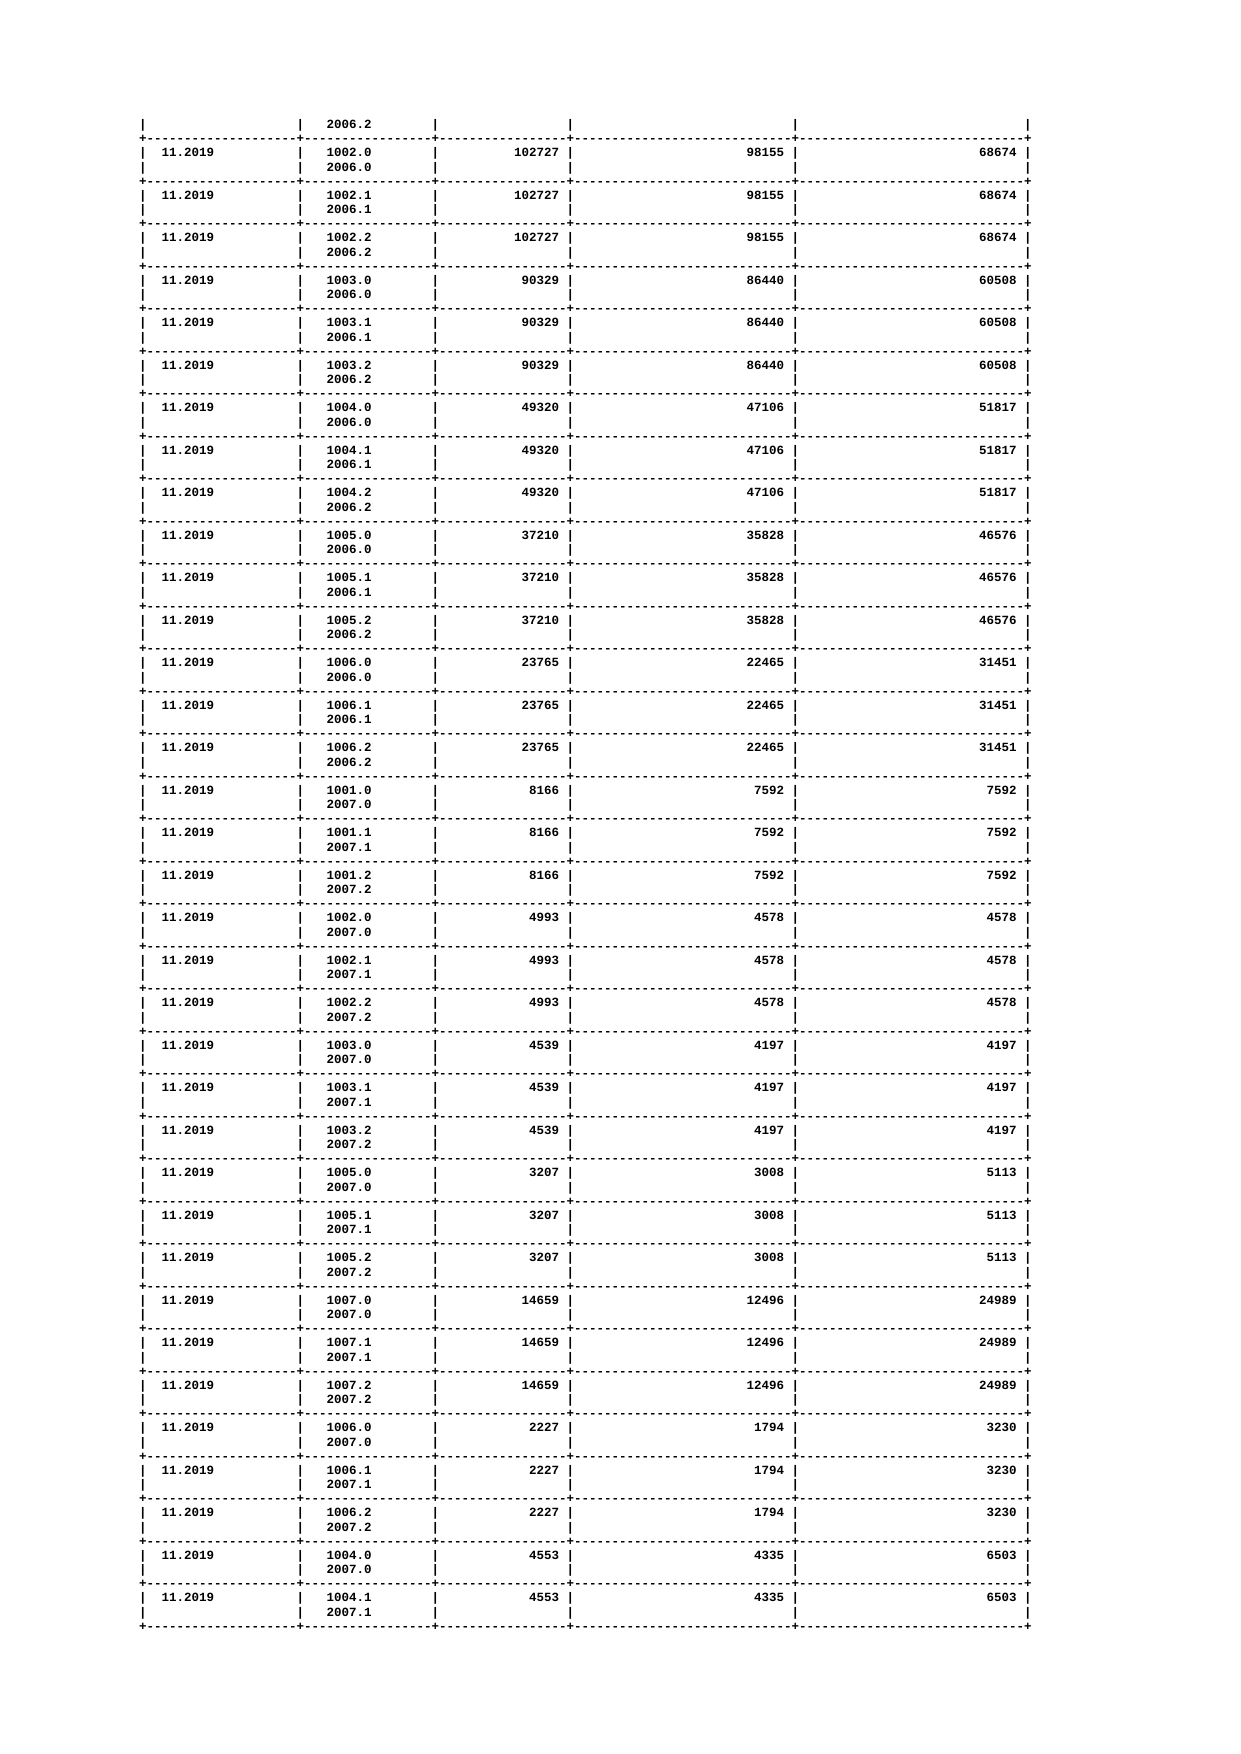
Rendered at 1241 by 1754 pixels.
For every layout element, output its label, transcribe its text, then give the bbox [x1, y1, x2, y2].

text +--------------------+-----------------+-----------------+-----------------------------+------------------------------+ [139, 940, 1101, 954]
text +--------------------+-----------------+-----------------+-----------------------------+------------------------------+ [139, 515, 1101, 529]
text +--------------------+-----------------+-----------------+-----------------------------+------------------------------+ [139, 642, 1101, 656]
text | 11.2019 | 1005.0 | 3207 | 3008 | 5113 | [139, 1166, 1101, 1181]
text +--------------------+-----------------+-----------------+-----------------------------+------------------------------+ [139, 855, 1101, 869]
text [139, 1620, 1101, 1634]
text | | 2006.1 | | | | [139, 203, 1101, 217]
text | | 2006.2 | | | | [139, 501, 1101, 515]
text | | 2006.1 | | | | [139, 713, 1101, 727]
text | | 2007.0 | | | | [139, 1436, 1101, 1450]
text | | 2006.2 | | | | [139, 118, 1101, 132]
text | | 2007.1 | | | | [139, 841, 1101, 855]
text +--------------------+-----------------+-----------------+-----------------------------+------------------------------+ [139, 302, 1101, 316]
text | | 2007.1 | | | | [139, 1606, 1101, 1620]
text | | 2006.0 | | | | [139, 671, 1101, 685]
text | 11.2019 | 1002.0 | 102727 | 98155 | 68674 | [139, 146, 1101, 161]
text | 11.2019 | 1007.1 | 14659 | 12496 | 24989 | [139, 1336, 1101, 1351]
text | 11.2019 | 1007.0 | 14659 | 12496 | 24989 | [139, 1294, 1101, 1308]
text | | 2006.0 | | | | [139, 161, 1101, 175]
text | | 2007.2 | | | | [139, 1266, 1101, 1280]
text | 11.2019 | 1006.2 | 23765 | 22465 | 31451 | [139, 741, 1101, 756]
text | | 2007.0 | | | | [139, 798, 1101, 812]
text | 11.2019 | 1006.0 | 2227 | 1794 | 3230 | [139, 1421, 1101, 1436]
text | 11.2019 | 1002.2 | 102727 | 98155 | 68674 | [139, 231, 1101, 246]
text | 11.2019 | 1003.1 | 4539 | 4197 | 4197 | [139, 1081, 1101, 1096]
text +--------------------+-----------------+-----------------+-----------------------------+------------------------------+ [139, 345, 1101, 359]
text +--------------------+-----------------+-----------------+-----------------------------+------------------------------+ [139, 982, 1101, 996]
text +--------------------+-----------------+-----------------+-----------------------------+------------------------------+ [139, 1322, 1101, 1336]
text +--------------------+-----------------+-----------------+-----------------------------+------------------------------+ [139, 557, 1101, 571]
text | | 2007.1 | | | | [139, 968, 1101, 982]
text | | 2007.1 | | | | [139, 1223, 1101, 1237]
text +--------------------+-----------------+-----------------+-----------------------------+------------------------------+ [139, 685, 1101, 699]
text +--------------------+-----------------+-----------------+-----------------------------+------------------------------+ [139, 897, 1101, 911]
text +--------------------+-----------------+-----------------+-----------------------------+------------------------------+ [139, 1025, 1101, 1039]
text | 11.2019 | 1003.0 | 90329 | 86440 | 60508 | [139, 274, 1101, 288]
text +--------------------+-----------------+-----------------+-----------------------------+------------------------------+ [139, 260, 1101, 274]
text | | 2006.2 | | | | [139, 628, 1101, 642]
text | 11.2019 | 1004.0 | 49320 | 47106 | 51817 | [139, 401, 1101, 416]
text | 11.2019 | 1003.2 | 90329 | 86440 | 60508 | [139, 359, 1101, 373]
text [139, 132, 1101, 146]
text +--------------------+-----------------+-----------------+-----------------------------+------------------------------+ [139, 1535, 1101, 1549]
text | 11.2019 | 1002.1 | 102727 | 98155 | 68674 | [139, 189, 1101, 203]
text +--------------------+-----------------+-----------------+-----------------------------+------------------------------+ [139, 1407, 1101, 1421]
text | | 2007.0 | | | | [139, 1563, 1101, 1577]
text | 11.2019 | 1002.1 | 4993 | 4578 | 4578 | [139, 954, 1101, 968]
text +--------------------+-----------------+-----------------+-----------------------------+------------------------------+ [139, 770, 1101, 784]
text +--------------------+-----------------+-----------------+-----------------------------+------------------------------+ [139, 1492, 1101, 1506]
text +--------------------+-----------------+-----------------+-----------------------------+------------------------------+ [139, 812, 1101, 826]
text | 11.2019 | 1004.1 | 4553 | 4335 | 6503 | [139, 1591, 1101, 1606]
text | 11.2019 | 1006.1 | 2227 | 1794 | 3230 | [139, 1464, 1101, 1478]
text | | 2007.2 | | | | [139, 1011, 1101, 1025]
text | | 2006.0 | | | | [139, 543, 1101, 557]
text +--------------------+-----------------+-----------------+-----------------------------+------------------------------+ [139, 1110, 1101, 1124]
text | | 2006.2 | | | | [139, 246, 1101, 260]
text | 11.2019 | 1001.0 | 8166 | 7592 | 7592 | [139, 784, 1101, 798]
text | | 2006.2 | | | | [139, 756, 1101, 770]
text +--------------------+-----------------+-----------------+-----------------------------+------------------------------+ [139, 1152, 1101, 1166]
text | | 2007.1 | | | | [139, 1351, 1101, 1365]
text +--------------------+-----------------+-----------------+-----------------------------+------------------------------+ [139, 1280, 1101, 1294]
text | | 2006.1 | | | | [139, 586, 1101, 600]
text +--------------------+-----------------+-----------------+-----------------------------+------------------------------+ [139, 175, 1101, 189]
text | | 2007.2 | | | | [139, 1138, 1101, 1152]
text | | 2007.0 | | | | [139, 926, 1101, 940]
text | 11.2019 | 1003.2 | 4539 | 4197 | 4197 | [139, 1124, 1101, 1138]
text | | 2006.0 | | | | [139, 416, 1101, 430]
text | 11.2019 | 1006.2 | 2227 | 1794 | 3230 | [139, 1506, 1101, 1521]
text +--------------------+-----------------+-----------------+-----------------------------+------------------------------+ [139, 1067, 1101, 1081]
text | | 2007.0 | | | | [139, 1053, 1101, 1067]
text +--------------------+-----------------+-----------------+-----------------------------+------------------------------+ [139, 1450, 1101, 1464]
text | 11.2019 | 1001.1 | 8166 | 7592 | 7592 | [139, 826, 1101, 841]
text | 11.2019 | 1005.1 | 37210 | 35828 | 46576 | [139, 571, 1101, 586]
text +--------------------+-----------------+-----------------+-----------------------------+------------------------------+ [139, 1365, 1101, 1379]
text | | 2006.1 | | | | [139, 331, 1101, 345]
text | | 2007.2 | | | | [139, 883, 1101, 897]
text | | 2007.0 | | | | [139, 1308, 1101, 1322]
text | | 2007.0 | | | | [139, 1181, 1101, 1195]
text | 11.2019 | 1005.0 | 37210 | 35828 | 46576 | [139, 529, 1101, 543]
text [139, 1577, 1101, 1591]
text +--------------------+-----------------+-----------------+-----------------------------+------------------------------+ [139, 1237, 1101, 1251]
text | 11.2019 | 1002.0 | 4993 | 4578 | 4578 | [139, 911, 1101, 926]
text +--------------------+-----------------+-----------------+-----------------------------+------------------------------+ [139, 1195, 1101, 1209]
text +--------------------+-----------------+-----------------+-----------------------------+------------------------------+ [139, 472, 1101, 486]
text | 11.2019 | 1002.2 | 4993 | 4578 | 4578 | [139, 996, 1101, 1011]
text | | 2006.2 | | | | [139, 373, 1101, 387]
text +--------------------+-----------------+-----------------+-----------------------------+------------------------------+ [139, 727, 1101, 741]
text | | 2006.0 | | | | [139, 288, 1101, 302]
text | 11.2019 | 1004.1 | 49320 | 47106 | 51817 | [139, 444, 1101, 458]
text | 11.2019 | 1005.2 | 3207 | 3008 | 5113 | [139, 1251, 1101, 1266]
text | 11.2019 | 1003.0 | 4539 | 4197 | 4197 | [139, 1039, 1101, 1053]
text | | 2007.1 | | | | [139, 1478, 1101, 1492]
text +--------------------+-----------------+-----------------+-----------------------------+------------------------------+ [139, 387, 1101, 401]
text | 11.2019 | 1005.2 | 37210 | 35828 | 46576 | [139, 614, 1101, 628]
text | | 2007.2 | | | | [139, 1393, 1101, 1407]
text +--------------------+-----------------+-----------------+-----------------------------+------------------------------+ [139, 600, 1101, 614]
text | 11.2019 | 1003.1 | 90329 | 86440 | 60508 | [139, 316, 1101, 331]
text +--------------------+-----------------+-----------------+-----------------------------+------------------------------+ [139, 217, 1101, 231]
text | 11.2019 | 1006.1 | 23765 | 22465 | 31451 | [139, 699, 1101, 713]
text | | 2006.1 | | | | [139, 458, 1101, 472]
text | 11.2019 | 1007.2 | 14659 | 12496 | 24989 | [139, 1379, 1101, 1393]
text | 11.2019 | 1001.2 | 8166 | 7592 | 7592 | [139, 869, 1101, 883]
text | 11.2019 | 1004.0 | 4553 | 4335 | 6503 | [139, 1549, 1101, 1563]
text | 11.2019 | 1004.2 | 49320 | 47106 | 51817 | [139, 486, 1101, 501]
text | | 2007.1 | | | | [139, 1096, 1101, 1110]
text +--------------------+-----------------+-----------------+-----------------------------+------------------------------+ [139, 430, 1101, 444]
text | 11.2019 | 1006.0 | 23765 | 22465 | 31451 | [139, 656, 1101, 671]
text | | 2007.2 | | | | [139, 1521, 1101, 1535]
text | 11.2019 | 1005.1 | 3207 | 3008 | 5113 | [139, 1209, 1101, 1223]
